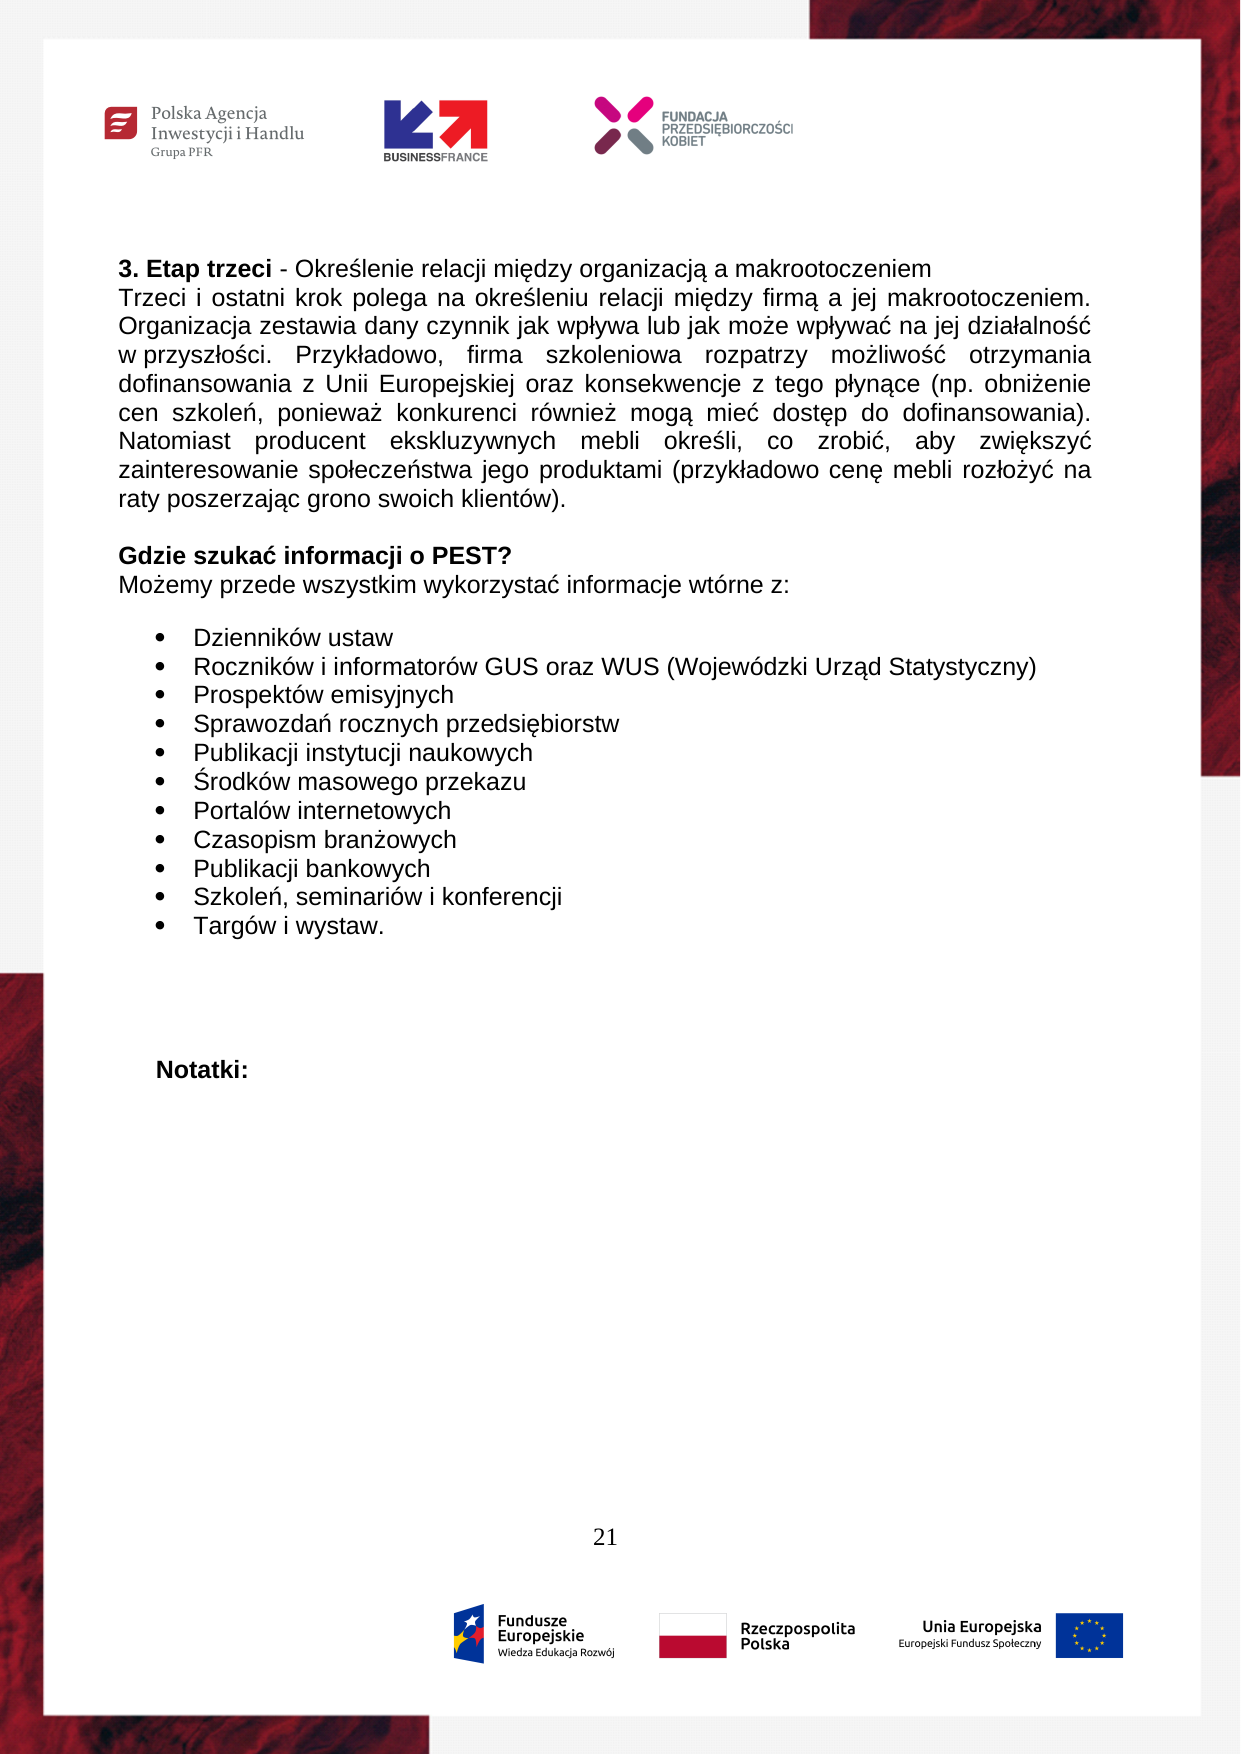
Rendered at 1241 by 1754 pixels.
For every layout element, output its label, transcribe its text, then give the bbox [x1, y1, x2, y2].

list Portalów internetowych [156, 796, 1093, 825]
list Sprawozdań rocznych przedsiębiorstw [156, 709, 1093, 738]
list Publikacji bankowych [156, 853, 1093, 882]
list Czasopism branżowych [156, 825, 1093, 853]
list Szkoleń, seminariów i konferencji [156, 882, 1093, 911]
text 3. Etap trzeci - Określenie relacji między organizacją a makrootoczeniem [118, 254, 1093, 282]
list Prospektów emisyjnych [156, 680, 1093, 709]
text Możemy przede wszystkim wykorzystać informacje wtórne z: [118, 570, 1093, 599]
list Targów i wystaw. [156, 911, 1093, 940]
text Gdzie szukać informacji o PEST? [118, 541, 1093, 570]
list Publikacji instytucji naukowych [156, 738, 1093, 767]
list Dzienników ustaw [156, 623, 1093, 652]
text Notatki: [118, 1055, 1093, 1084]
text Trzeci i ostatni krok polega na określeniu relacji między firmą a jej makrootoczeniem. Organizacja zestawia dany czynnik jak wpływa lub jak może wpływać na jej działalność w przyszłości. Przykładowo, firma szkoleniowa rozpatrzy możliwość otrzymania dofinansowania z Unii Europejskiej oraz konsekwencje z tego płynące (np. obniżenie cen szkoleń, ponieważ konkurenci również mogą mieć dostęp do dofinansowania). Natomiast producent ekskluzywnych mebli określi, co zrobić, aby zwiększyć zainteresowanie społeczeństwa jego produktami (przykładowo cenę mebli rozłożyć na raty poszerzając grono swoich klientów). [118, 282, 1093, 512]
list Środków masowego przekazu [156, 767, 1093, 796]
list Roczników i informatorów GUS oraz WUS (Wojewódzki Urząd Statystyczny) [156, 652, 1093, 680]
picture [0, 0, 1241, 1754]
